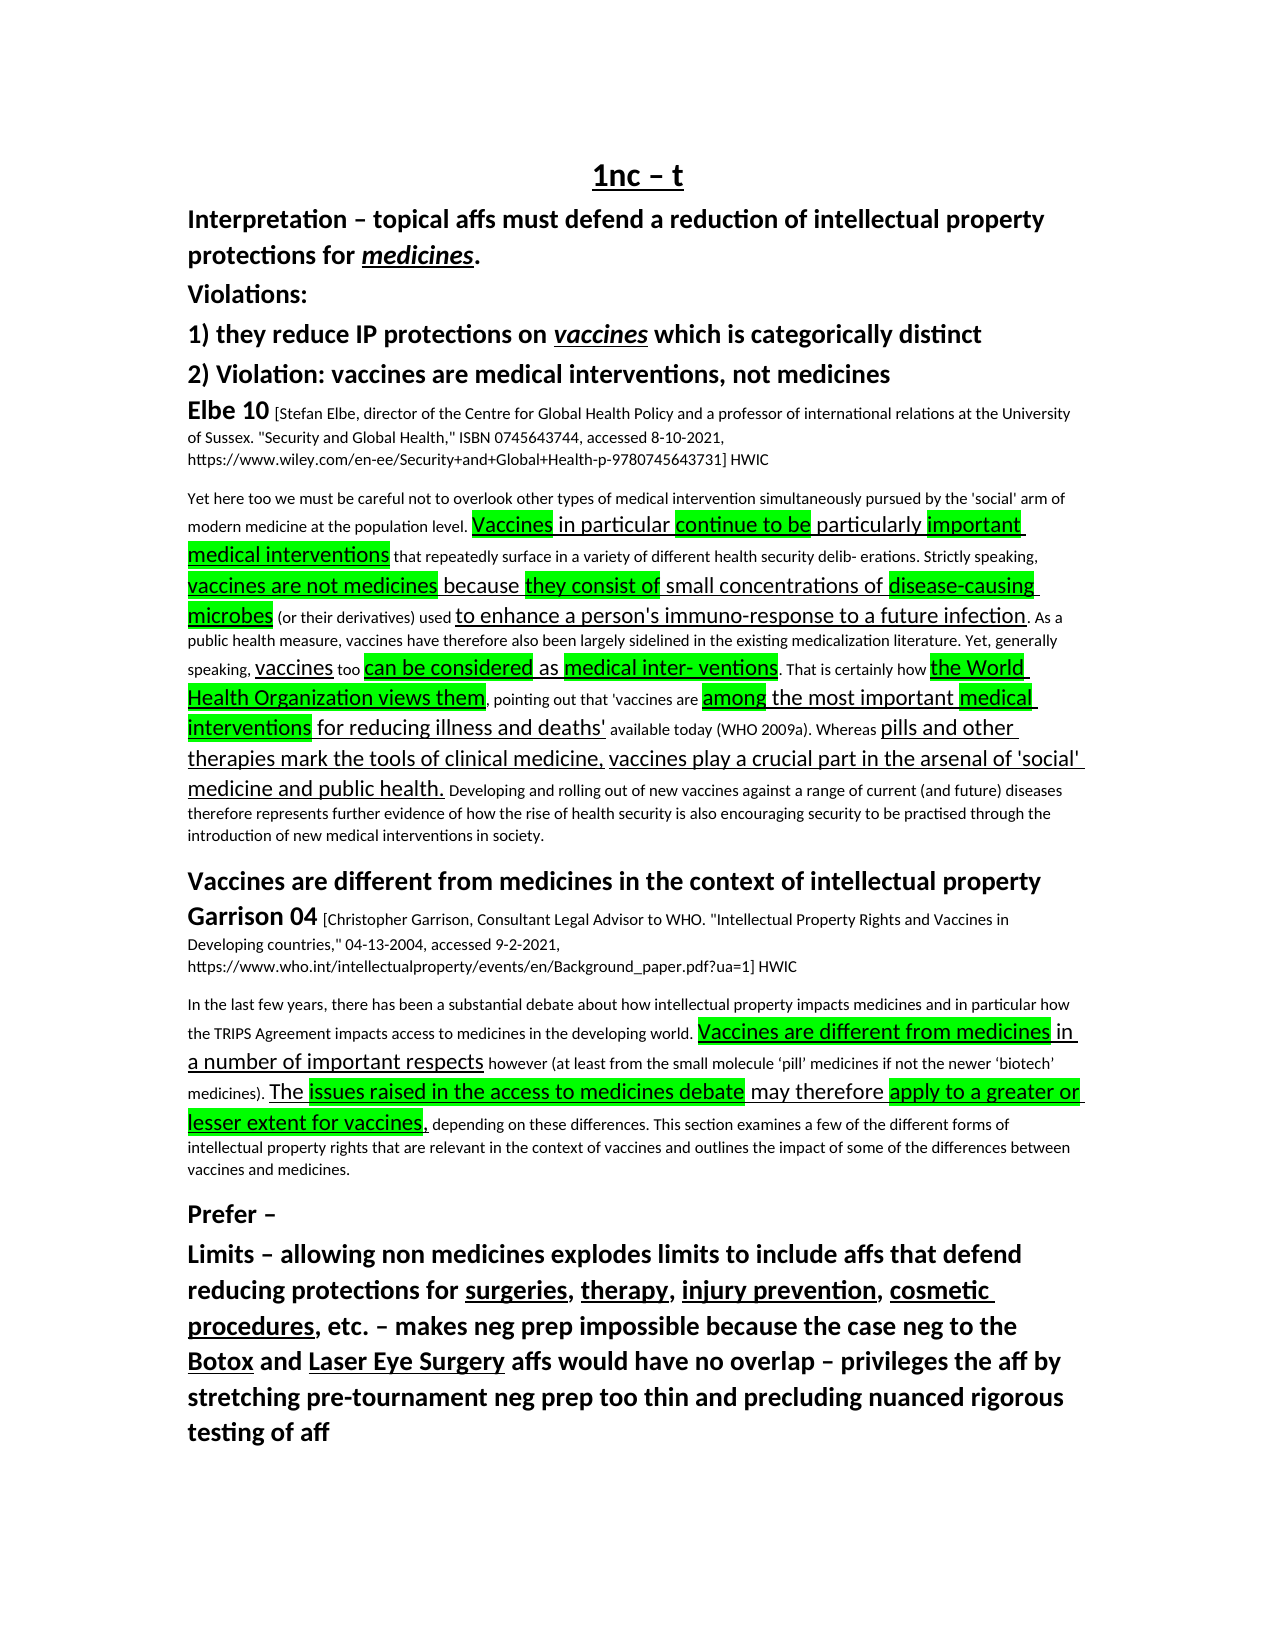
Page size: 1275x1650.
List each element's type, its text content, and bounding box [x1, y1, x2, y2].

subtitle 1) they reduce IP protections on vaccines which is categorically distinct [187, 317, 1087, 351]
subtitle Violations: [187, 278, 1087, 311]
text Elbe 10 [Stefan Elbe, director of the Centre for Global Health Policy and a professor of international relations at the University of Sussex. "Security and Global Health," ISBN 0745643744, accessed 8-10-2021, https://www.wiley.com/en-ee/Security+and+Global+Health-p-9780745643731] HWIC [187, 393, 1087, 470]
subtitle 2) Violation: vaccines are medical interventions, not medicines [187, 357, 1087, 390]
subtitle 1nc – t [187, 154, 1087, 195]
text In the last few years, there has been a substantial debate about how intellectual property impacts medicines and in particular how the TRIPS Agreement impacts access to medicines in the developing world. Vaccines are different from medicines in a number of important respects however (at least from the small molecule ‘pill’ medicines if not the newer ‘biotech’ medicines). The issues raised in the access to medicines debate may therefore apply to a greater or lesser extent for vaccines, depending on these differences. This section examines a few of the different forms of intellectual property rights that are relevant in the context of vaccines and outlines the impact of some of the differences between vaccines and medicines. [187, 994, 1087, 1179]
subtitle Prefer – [187, 1198, 1087, 1231]
subtitle Interpretation – topical affs must defend a reduction of intellectual property protections for medicines. [187, 202, 1087, 271]
text Yet here too we must be careful not to overlook other types of medical intervention simultaneously pursued by the 'social' arm of modern medicine at the population level. Vaccines in particular continue to be particularly important medical interventions that repeatedly surface in a variety of different health security delib- erations. Strictly speaking, vaccines are not medicines because they consist of small concentrations of disease-causing microbes (or their derivatives) used to enhance a person's immuno-response to a future infection. As a public health measure, vaccines have therefore also been largely sidelined in the existing medicalization literature. Yet, generally speaking, vaccines too can be considered as medical inter- ventions. That is certainly how the World Health Organization views them, pointing out that 'vaccines are among the most important medical interventions for reducing illness and deaths' available today (WHO 2009a). Whereas pills and other therapies mark the tools of clinical medicine, vaccines play a crucial part in the arsenal of 'social' medicine and public health. Developing and rolling out of new vaccines against a range of current (and future) diseases therefore represents further evidence of how the rise of health security is also encouraging security to be practised through the introduction of new medical interventions in society. [187, 488, 1087, 846]
text Garrison 04 [Christopher Garrison, Consultant Legal Advisor to WHO. "Intellectual Property Rights and Vaccines in Developing countries," 04-13-2004, accessed 9-2-2021, https://www.who.int/intellectualproperty/events/en/Background_paper.pdf?ua=1] HWIC [187, 899, 1087, 976]
subtitle Vaccines are different from medicines in the context of intellectual property [187, 864, 1087, 897]
subtitle Limits – allowing non medicines explodes limits to include affs that defend reducing protections for surgeries, therapy, injury prevention, cosmetic procedures, etc. – makes neg prep impossible because the case neg to the Botox and Laser Eye Surgery affs would have no overlap – privileges the aff by stretching pre-tournament neg prep too thin and precluding nuanced rigorous testing of aff [187, 1237, 1087, 1449]
